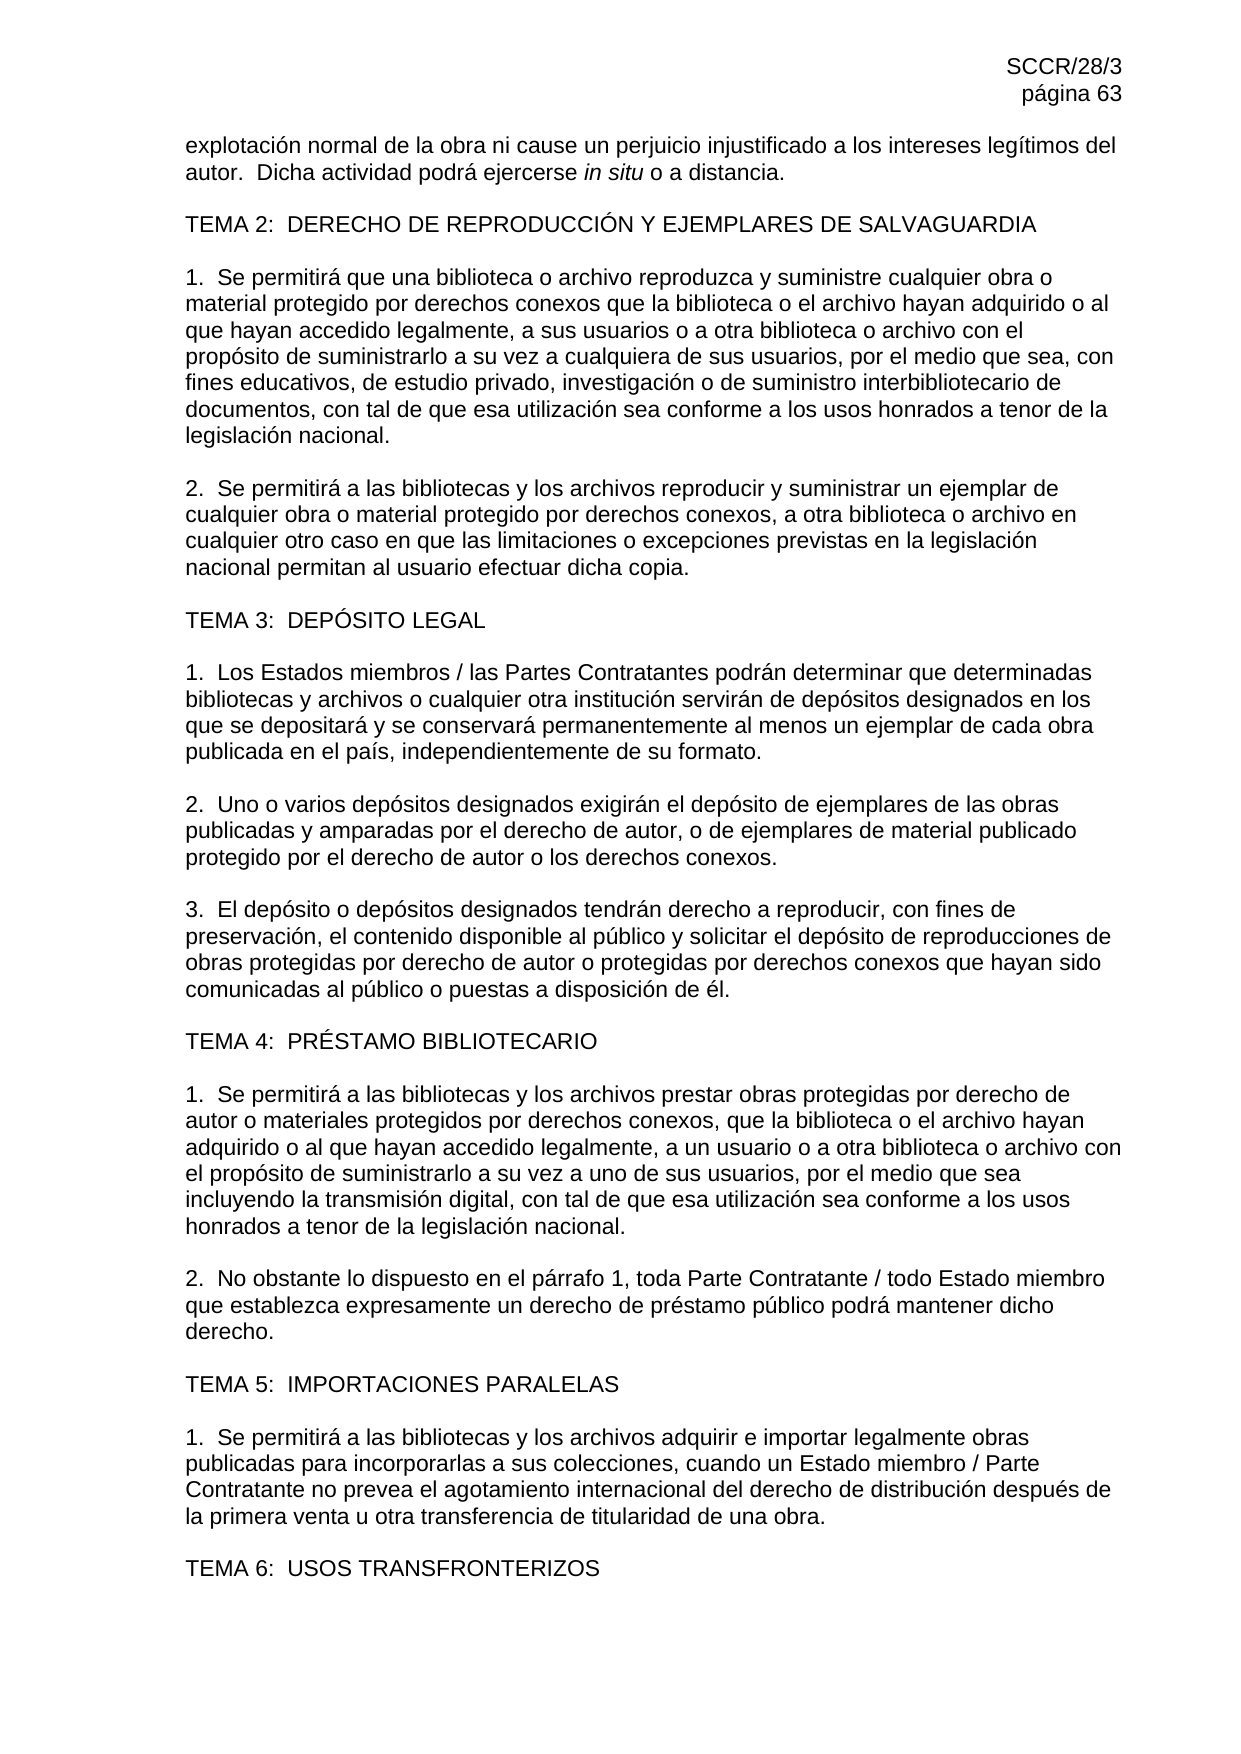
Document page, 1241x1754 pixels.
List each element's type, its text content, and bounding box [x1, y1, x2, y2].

text TEMA 5: IMPORTACIONES PARALELAS [185, 1371, 1122, 1397]
text 2. No obstante lo dispuesto en el párrafo 1, toda Parte Contratante / todo Estado miembro que establezca expresamente un derecho de préstamo público podrá mantener dicho derecho. [185, 1265, 1122, 1344]
text 1. Se permitirá a las bibliotecas y los archivos prestar obras protegidas por derecho de autor o materiales protegidos por derechos conexos, que la biblioteca o el archivo hayan adquirido o al que hayan accedido legalmente, a un usuario o a otra biblioteca o archivo con el propósito de suministrarlo a su vez a uno de sus usuarios, por el medio que sea incluyendo la transmisión digital, con tal de que esa utilización sea conforme a los usos honrados a tenor de la legislación nacional. [185, 1081, 1122, 1239]
text TEMA 2: DERECHO DE REPRODUCCIÓN Y EJEMPLARES DE SALVAGUARDIA [185, 211, 1122, 238]
text 2. Uno o varios depósitos designados exigirán el depósito de ejemplares de las obras publicadas y amparadas por el derecho de autor, o de ejemplares de material publicado protegido por el derecho de autor o los derechos conexos. [185, 791, 1122, 870]
text TEMA 4: PRÉSTAMO BIBLIOTECARIO [185, 1028, 1122, 1054]
text TEMA 3: DEPÓSITO LEGAL [185, 607, 1122, 633]
text 2. Se permitirá a las bibliotecas y los archivos reproducir y suministrar un ejemplar de cualquier obra o material protegido por derechos conexos, a otra biblioteca o archivo en cualquier otro caso en que las limitaciones o excepciones previstas en la legislación nacional permitan al usuario efectuar dicha copia. [185, 475, 1122, 580]
text 3. El depósito o depósitos designados tendrán derecho a reproducir, con fines de preservación, el contenido disponible al público y solicitar el depósito de reproducciones de obras protegidas por derecho de autor o protegidas por derechos conexos que hayan sido comunicadas al público o puestas a disposición de él. [185, 896, 1122, 1002]
text 1. Se permitirá a las bibliotecas y los archivos adquirir e importar legalmente obras publicadas para incorporarlas a sus colecciones, cuando un Estado miembro / Parte Contratante no prevea el agotamiento internacional del derecho de distribución después de la primera venta u otra transferencia de titularidad de una obra. [185, 1423, 1122, 1529]
text 1. Los Estados miembros / las Partes Contratantes podrán determinar que determinadas bibliotecas y archivos o cualquier otra institución servirán de depósitos designados en los que se depositará y se conservará permanentemente al menos un ejemplar de cada obra publicada en el país, independientemente de su formato. [185, 659, 1122, 765]
text 1. Se permitirá que una biblioteca o archivo reproduzca y suministre cualquier obra o material protegido por derechos conexos que la biblioteca o el archivo hayan adquirido o al que hayan accedido legalmente, a sus usuarios o a otra biblioteca o archivo con el propósito de suministrarlo a su vez a cualquiera de sus usuarios, por el medio que sea, con fines educativos, de estudio privado, investigación o de suministro interbibliotecario de documentos, con tal de que esa utilización sea conforme a los usos honrados a tenor de la legislación nacional. [185, 264, 1122, 448]
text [185, 132, 1122, 185]
text TEMA 6: USOS TRANSFRONTERIZOS [185, 1555, 1122, 1582]
